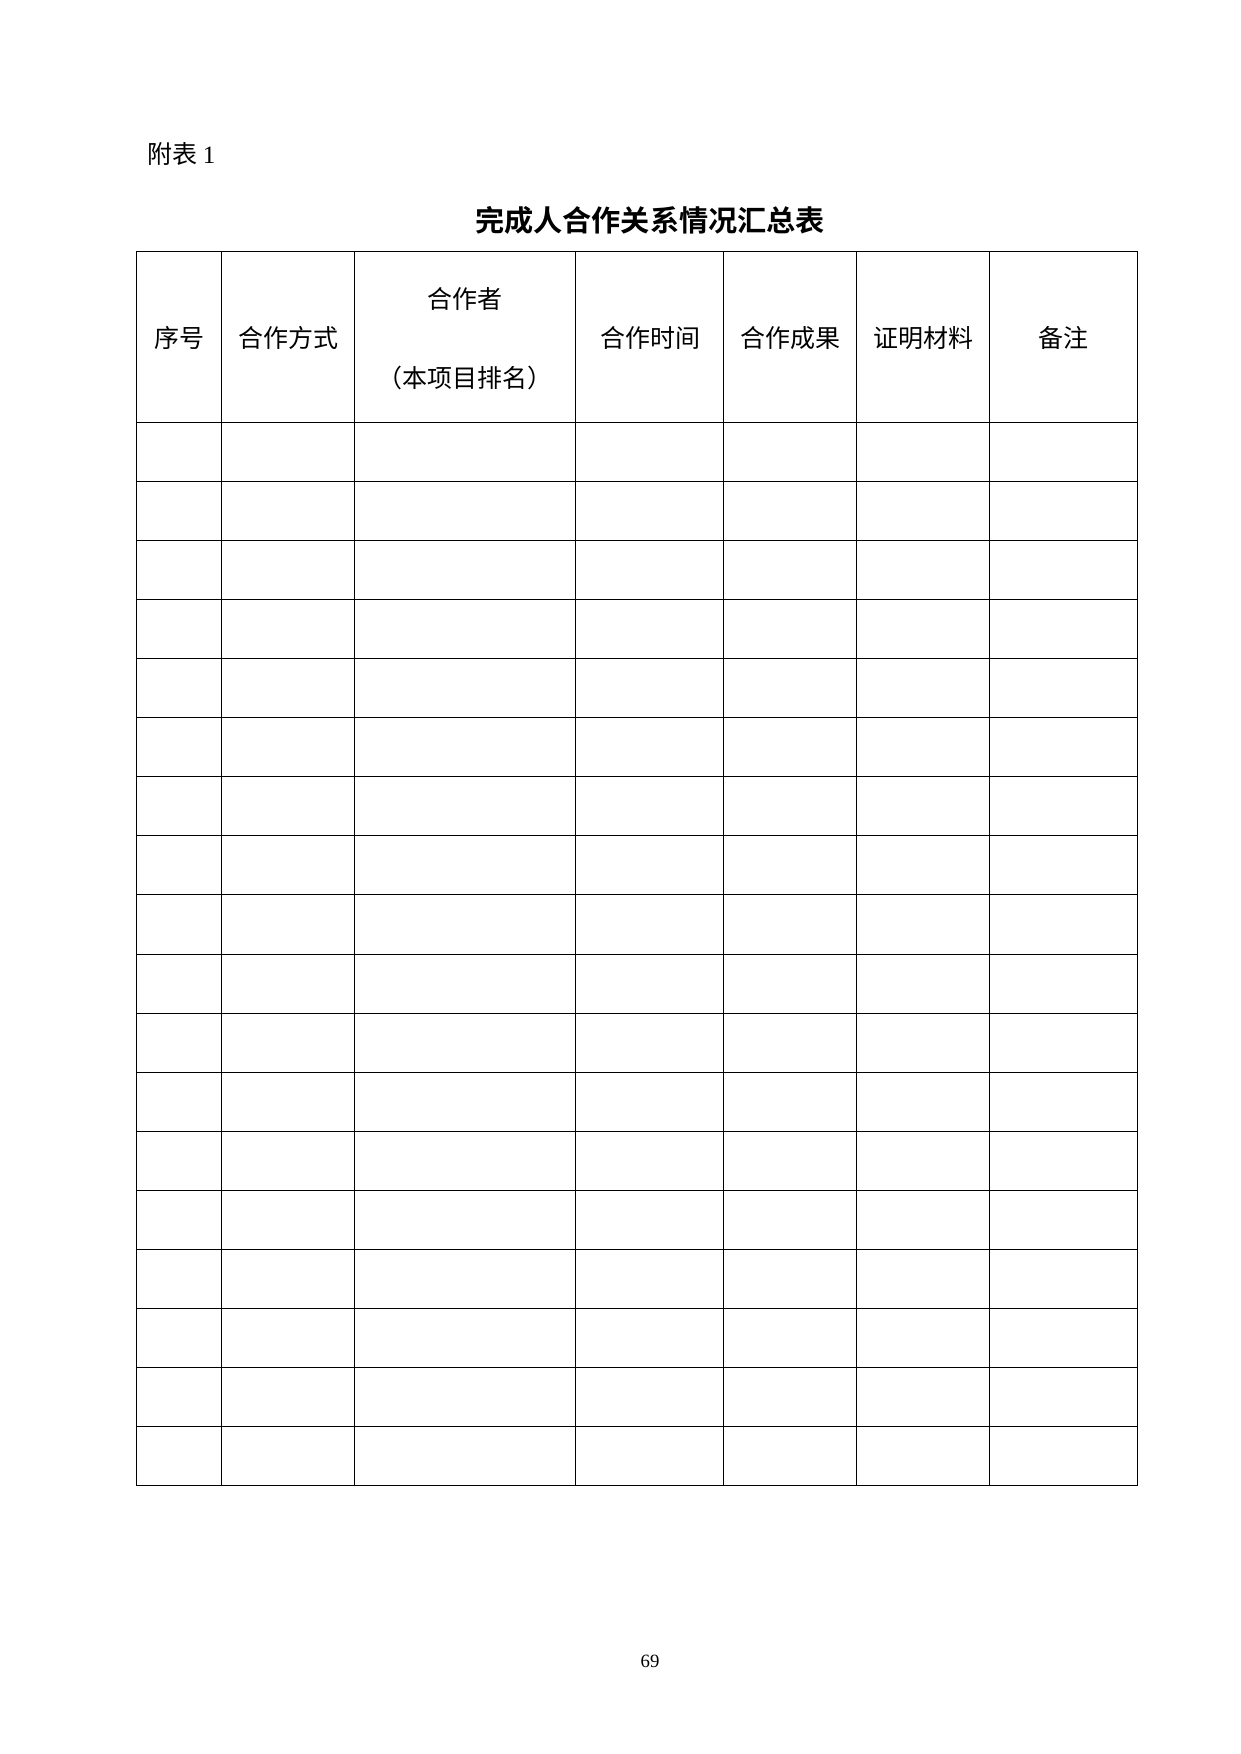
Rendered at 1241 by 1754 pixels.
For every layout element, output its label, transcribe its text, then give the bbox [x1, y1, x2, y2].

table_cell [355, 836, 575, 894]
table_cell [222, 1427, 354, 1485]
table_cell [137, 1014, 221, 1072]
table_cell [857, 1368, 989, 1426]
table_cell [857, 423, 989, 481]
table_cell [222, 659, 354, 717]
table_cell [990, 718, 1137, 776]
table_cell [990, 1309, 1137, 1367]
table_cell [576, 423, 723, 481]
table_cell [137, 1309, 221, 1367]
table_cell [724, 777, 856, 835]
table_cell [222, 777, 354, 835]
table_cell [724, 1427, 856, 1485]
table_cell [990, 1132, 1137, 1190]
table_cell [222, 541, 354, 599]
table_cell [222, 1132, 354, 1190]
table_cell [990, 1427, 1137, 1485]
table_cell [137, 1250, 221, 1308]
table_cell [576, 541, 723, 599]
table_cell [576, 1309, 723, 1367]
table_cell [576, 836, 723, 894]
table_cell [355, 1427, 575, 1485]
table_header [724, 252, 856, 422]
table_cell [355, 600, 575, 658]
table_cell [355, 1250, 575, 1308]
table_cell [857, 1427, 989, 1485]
text 附表1 [148, 119, 1152, 185]
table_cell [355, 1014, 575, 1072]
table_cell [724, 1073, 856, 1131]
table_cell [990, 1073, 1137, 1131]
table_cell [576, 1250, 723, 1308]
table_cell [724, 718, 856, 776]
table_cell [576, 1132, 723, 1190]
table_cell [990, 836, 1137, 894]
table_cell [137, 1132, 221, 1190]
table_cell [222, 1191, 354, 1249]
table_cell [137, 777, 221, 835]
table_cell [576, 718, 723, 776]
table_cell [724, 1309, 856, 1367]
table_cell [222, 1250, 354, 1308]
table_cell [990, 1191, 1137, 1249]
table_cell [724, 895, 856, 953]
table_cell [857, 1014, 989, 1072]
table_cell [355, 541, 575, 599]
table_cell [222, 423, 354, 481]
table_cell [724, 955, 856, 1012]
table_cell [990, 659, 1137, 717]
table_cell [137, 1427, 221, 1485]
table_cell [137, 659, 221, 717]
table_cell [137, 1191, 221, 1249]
text 完成人合作关系情况汇总表 [148, 185, 1152, 251]
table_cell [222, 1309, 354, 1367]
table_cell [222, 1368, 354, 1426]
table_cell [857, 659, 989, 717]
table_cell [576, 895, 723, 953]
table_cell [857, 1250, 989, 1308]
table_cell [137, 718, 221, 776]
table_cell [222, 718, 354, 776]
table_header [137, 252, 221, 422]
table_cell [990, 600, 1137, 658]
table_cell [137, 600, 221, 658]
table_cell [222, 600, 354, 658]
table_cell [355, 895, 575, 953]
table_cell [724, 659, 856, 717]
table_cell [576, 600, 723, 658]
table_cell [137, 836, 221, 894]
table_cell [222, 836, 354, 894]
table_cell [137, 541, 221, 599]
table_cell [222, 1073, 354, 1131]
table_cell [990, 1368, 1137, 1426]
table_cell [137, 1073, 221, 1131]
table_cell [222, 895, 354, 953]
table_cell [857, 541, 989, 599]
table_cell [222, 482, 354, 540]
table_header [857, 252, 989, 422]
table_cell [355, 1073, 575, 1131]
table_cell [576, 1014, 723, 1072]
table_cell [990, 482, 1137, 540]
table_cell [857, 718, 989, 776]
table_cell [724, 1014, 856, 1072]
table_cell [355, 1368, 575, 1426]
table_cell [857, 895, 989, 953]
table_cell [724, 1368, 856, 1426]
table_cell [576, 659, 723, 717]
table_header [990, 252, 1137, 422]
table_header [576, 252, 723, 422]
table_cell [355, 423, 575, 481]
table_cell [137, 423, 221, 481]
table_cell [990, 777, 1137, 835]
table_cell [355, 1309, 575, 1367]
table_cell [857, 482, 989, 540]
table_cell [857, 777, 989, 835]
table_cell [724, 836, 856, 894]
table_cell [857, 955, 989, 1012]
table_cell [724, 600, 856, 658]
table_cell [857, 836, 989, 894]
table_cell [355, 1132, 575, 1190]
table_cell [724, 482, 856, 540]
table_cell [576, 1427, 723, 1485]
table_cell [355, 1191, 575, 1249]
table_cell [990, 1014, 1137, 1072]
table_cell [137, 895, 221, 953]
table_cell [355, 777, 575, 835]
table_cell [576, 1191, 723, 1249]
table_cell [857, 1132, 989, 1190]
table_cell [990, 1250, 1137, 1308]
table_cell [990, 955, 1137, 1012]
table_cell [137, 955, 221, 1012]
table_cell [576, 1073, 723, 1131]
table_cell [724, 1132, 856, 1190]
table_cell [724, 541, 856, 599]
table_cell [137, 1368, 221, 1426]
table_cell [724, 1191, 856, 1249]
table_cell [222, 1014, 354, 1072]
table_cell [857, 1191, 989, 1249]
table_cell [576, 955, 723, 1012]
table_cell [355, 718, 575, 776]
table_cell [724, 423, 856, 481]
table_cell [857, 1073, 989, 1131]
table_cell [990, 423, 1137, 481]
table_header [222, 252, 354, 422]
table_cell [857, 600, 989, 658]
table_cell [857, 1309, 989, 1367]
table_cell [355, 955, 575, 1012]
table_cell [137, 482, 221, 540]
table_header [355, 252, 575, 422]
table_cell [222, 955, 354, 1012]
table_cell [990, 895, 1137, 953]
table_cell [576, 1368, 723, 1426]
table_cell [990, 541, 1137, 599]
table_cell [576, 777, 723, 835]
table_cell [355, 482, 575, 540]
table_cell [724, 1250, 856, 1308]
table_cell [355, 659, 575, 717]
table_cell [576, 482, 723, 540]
